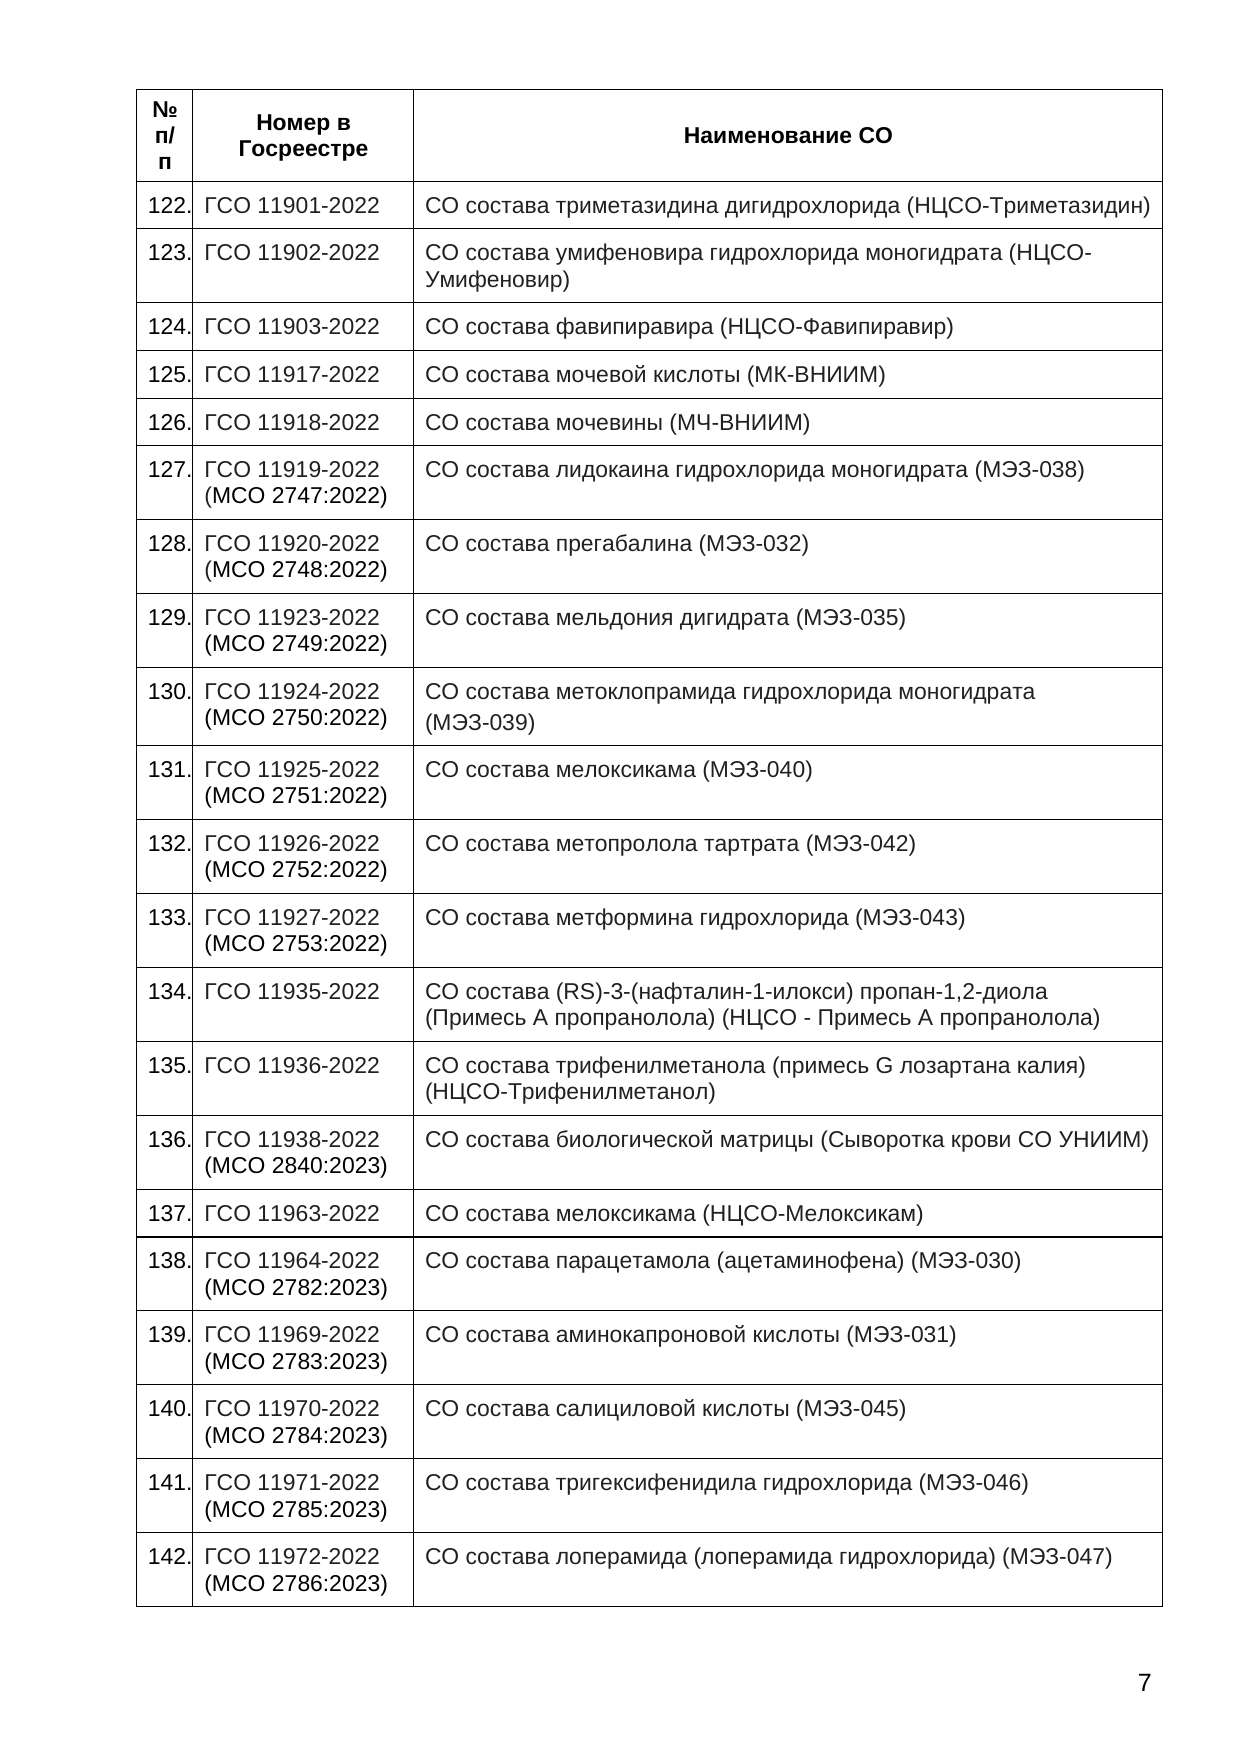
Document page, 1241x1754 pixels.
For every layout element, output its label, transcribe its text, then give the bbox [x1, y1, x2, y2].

table_cell СО состава фавипиравира (НЦСО-Фавипиравир) [414, 303, 1162, 350]
table_cell СО состава мелоксикама (НЦСО-Мелоксикам) [414, 1190, 1162, 1236]
table_cell ГСО 11963-2022 [193, 1190, 413, 1236]
table_cell [137, 1311, 192, 1384]
table_cell СО состава мочевины (МЧ-ВНИИМ) [414, 399, 1162, 445]
table_cell [137, 894, 192, 967]
table_cell ГСО 11901-2022 [193, 182, 413, 228]
table_cell [137, 1116, 192, 1189]
table_cell ГСО 11902-2022 [193, 229, 413, 302]
table_cell [137, 303, 192, 350]
table_cell СО состава прегабалина (МЭЗ-032) [414, 520, 1162, 593]
table_cell ГСО 11936-2022 [193, 1042, 413, 1115]
table_cell [137, 594, 192, 667]
table_cell СО состава метоклопрамида гидрохлорида моногидрата (МЭЗ-039) [414, 668, 1162, 745]
table_cell СО состава салициловой кислоты (МЭЗ-045) [414, 1385, 1162, 1458]
table_cell [137, 820, 192, 893]
table_cell СО состава тригексифенидила гидрохлорида (МЭЗ-046) [414, 1459, 1162, 1532]
table_cell [137, 446, 192, 519]
table_cell ГСО 11926-2022 (МСО 2752:2022) [193, 820, 413, 893]
table_cell [137, 1459, 192, 1532]
table_cell СО состава аминокапроновой кислоты (МЭЗ-031) [414, 1311, 1162, 1384]
table_cell ГСО 11918-2022 [193, 399, 413, 445]
table_cell СО состава метопролола тартрата (МЭЗ-042) [414, 820, 1162, 893]
table_header Номер в Госреестре [193, 90, 413, 181]
table_cell ГСО 11938-2022 (МСО 2840:2023) [193, 1116, 413, 1189]
table_cell [137, 1042, 192, 1115]
table_cell [137, 1533, 192, 1606]
table_cell ГСО 11927-2022 (МСО 2753:2022) [193, 894, 413, 967]
table_cell СО состава умифеновира гидрохлорида моногидрата (НЦСО-Умифеновир) [414, 229, 1162, 302]
table_cell [137, 182, 192, 228]
table_cell ГСО 11920-2022 (МСО 2748:2022) [193, 520, 413, 593]
table_cell СО состава лидокаина гидрохлорида моногидрата (МЭЗ-038) [414, 446, 1162, 519]
table_cell [137, 746, 192, 819]
table_cell СО состава мелоксикама (МЭЗ-040) [414, 746, 1162, 819]
table_cell СО состава мельдония дигидрата (МЭЗ-035) [414, 594, 1162, 667]
table_cell ГСО 11969-2022 (МСО 2783:2023) [193, 1311, 413, 1384]
table_header Наименование СО [414, 90, 1162, 181]
table_cell ГСО 11971-2022 (МСО 2785:2023) [193, 1459, 413, 1532]
table_cell ГСО 11924-2022 (МСО 2750:2022) [193, 668, 413, 745]
table_cell СО состава биологической матрицы (Сыворотка крови СО УНИИМ) [414, 1116, 1162, 1189]
table_cell СО состава лоперамида (лоперамида гидрохлорида) (МЭЗ-047) [414, 1533, 1162, 1606]
table_cell ГСО 11972-2022 (МСО 2786:2023) [193, 1533, 413, 1606]
table_cell ГСО 11919-2022 (МСО 2747:2022) [193, 446, 413, 519]
table_cell ГСО 11917-2022 [193, 351, 413, 397]
table_cell [137, 1190, 192, 1236]
table_cell [137, 351, 192, 397]
table_cell ГСО 11923-2022 (МСО 2749:2022) [193, 594, 413, 667]
table_cell [137, 668, 192, 745]
table_cell ГСО 11925-2022 (МСО 2751:2022) [193, 746, 413, 819]
table_cell СО состава трифенилметанола (примесь G лозартана калия) (НЦСО-Трифенилметанол) [414, 1042, 1162, 1115]
table_cell [137, 1238, 192, 1310]
table_cell [137, 229, 192, 302]
table_cell ГСО 11970-2022 (МСО 2784:2023) [193, 1385, 413, 1458]
table_cell [137, 520, 192, 593]
table_cell ГСО 11903-2022 [193, 303, 413, 350]
table_cell [137, 399, 192, 445]
table_header № п/п [137, 90, 192, 181]
table_cell СО состава (RS)-3-(нафталин-1-илокси) пропан-1,2-диола (Примесь А пропранолола) (НЦСО - Примесь А пропранолола) [414, 968, 1162, 1041]
table_cell [137, 968, 192, 1041]
table_cell СО состава мочевой кислоты (МК-ВНИИМ) [414, 351, 1162, 397]
table_cell СО состава парацетамола (ацетаминофена) (МЭЗ-030) [414, 1238, 1162, 1310]
table_cell СО состава метформина гидрохлорида (МЭЗ-043) [414, 894, 1162, 967]
table_cell [137, 1385, 192, 1458]
table_cell СО состава триметазидина дигидрохлорида (НЦСО-Триметазидин) [414, 182, 1162, 228]
table_cell ГСО 11964-2022 (МСО 2782:2023) [193, 1238, 413, 1310]
table_cell ГСО 11935-2022 [193, 968, 413, 1041]
